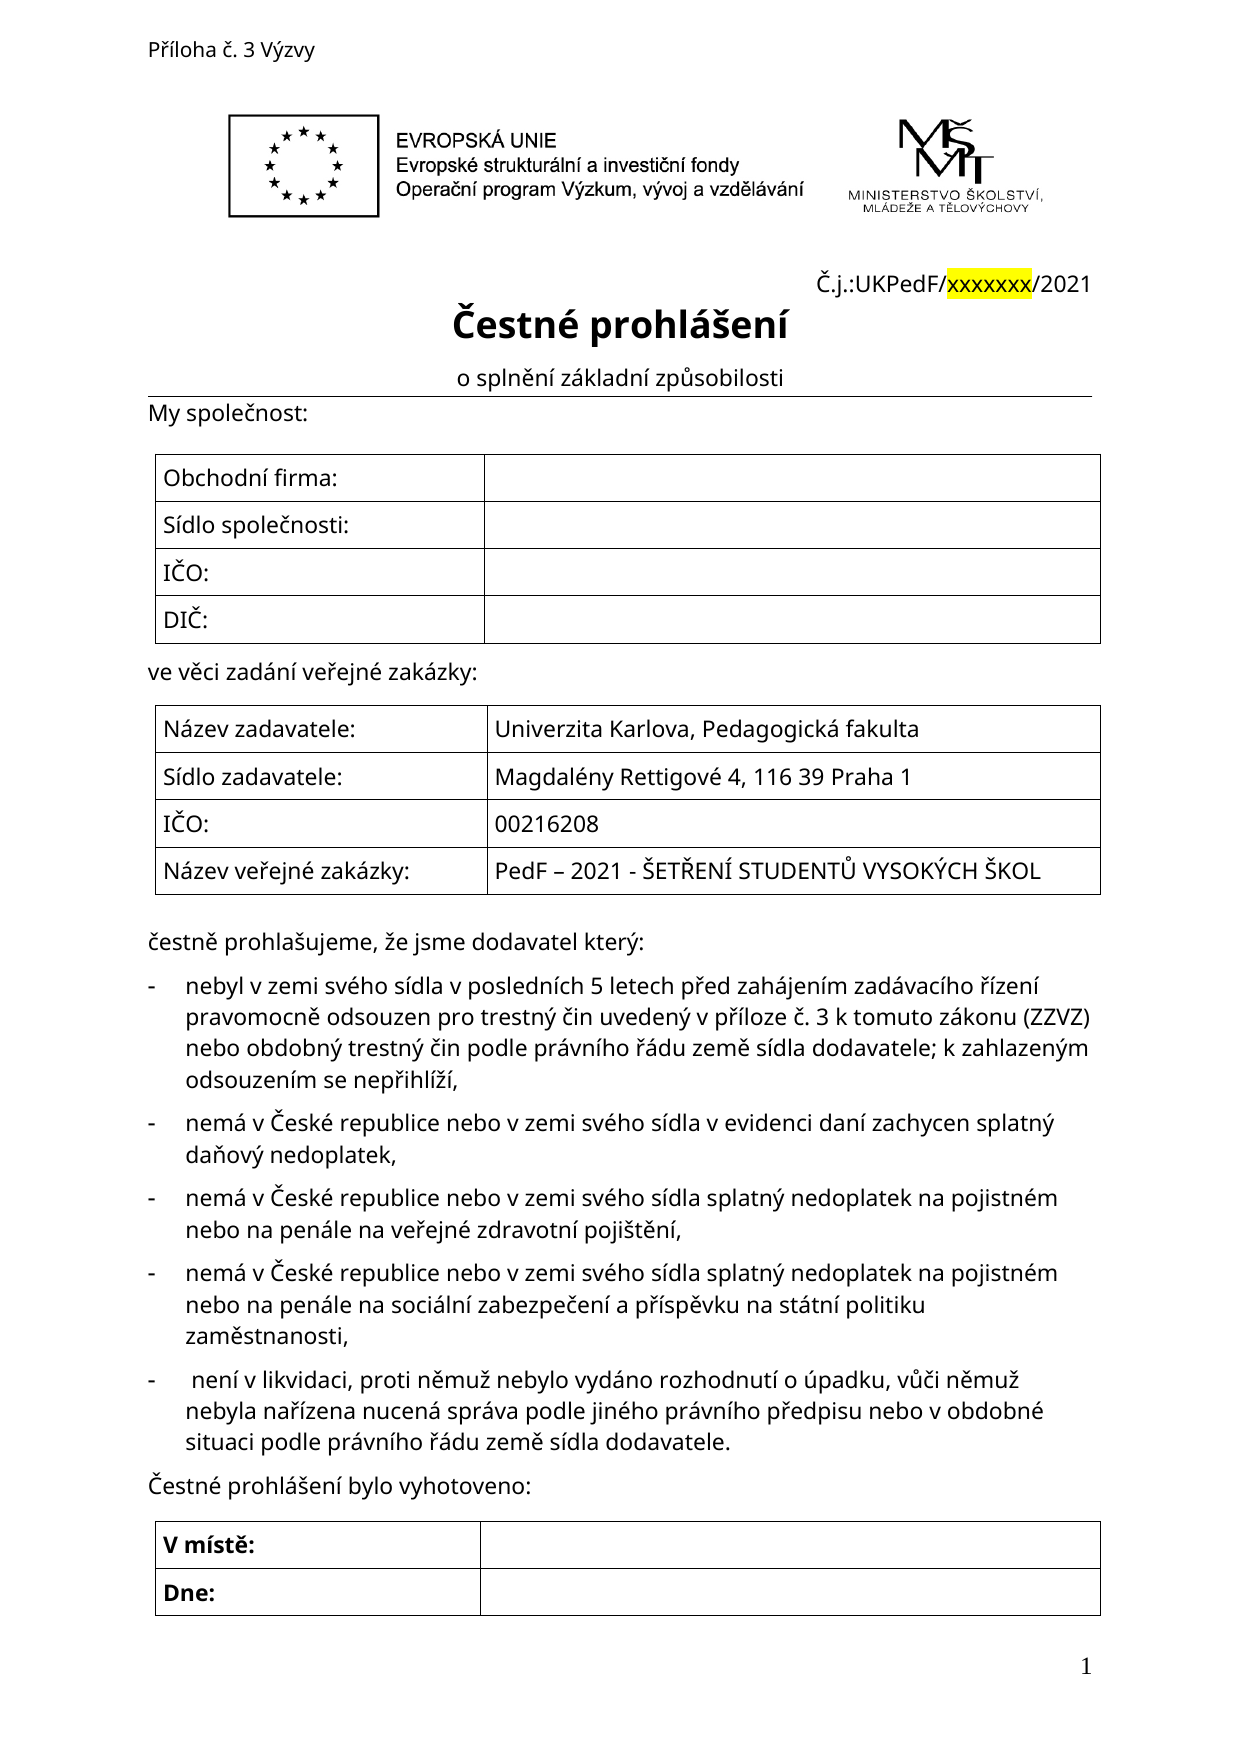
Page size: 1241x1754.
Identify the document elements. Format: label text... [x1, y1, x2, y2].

list nebyl v zemi svého sídla v posledních 5 letech před zahájením zadávacího řízení pravomocně odsouzen pro trestný čin uvedený v příloze č. 3 k tomuto zákonu (ZZVZ) nebo obdobný trestný čin podle právního řádu země sídla dodavatele; k zahlazeným odsouzením se nepřihlíží, [148, 970, 1092, 1095]
list nemá v České republice nebo v zemi svého sídla splatný nedoplatek na pojistném nebo na penále na sociální zabezpečení a příspěvku na státní politiku zaměstnanosti, [148, 1257, 1092, 1351]
table_cell IČO: [156, 549, 484, 595]
text čestně prohlašujeme, že jsme dodavatel který: [148, 926, 1092, 957]
table_cell DIČ: [156, 596, 484, 643]
table_cell Sídlo zadavatele: [156, 753, 487, 799]
table_cell Název veřejné zakázky: [156, 848, 487, 894]
table_cell IČO: [156, 800, 487, 847]
table_header Název zadavatele: [156, 706, 487, 752]
list není v likvidaci, proti němuž nebylo vydáno rozhodnutí o úpadku, vůči němuž nebyla nařízena nucená správa podle jiného právního předpisu nebo v obdobné situaci podle právního řádu země sídla dodavatele. [148, 1364, 1092, 1457]
table_cell Sídlo společnosti: [156, 502, 484, 548]
picture [177, 63, 1093, 268]
table_header [481, 1522, 1100, 1568]
table_cell [481, 1569, 1100, 1615]
table_header Obchodní firma: [156, 455, 484, 501]
table_cell [485, 596, 1100, 643]
text Čestné prohlášení bylo vyhotoveno: [148, 1470, 1092, 1501]
table_header Univerzita Karlova, Pedagogická fakulta [488, 706, 1100, 752]
list nemá v České republice nebo v zemi svého sídla v evidenci daní zachycen splatný daňový nedoplatek, [148, 1107, 1092, 1170]
table_header [485, 455, 1100, 501]
text ve věci zadání veřejné zakázky: [148, 656, 1092, 687]
table_cell [485, 549, 1100, 595]
table_cell [485, 502, 1100, 548]
table_header V místě: [156, 1522, 480, 1568]
table_cell PedF – 2021 - ŠETŘENÍ STUDENTŮ VYSOKÝCH ŠKOL [488, 848, 1100, 894]
text o splnění základní způsobilosti [148, 362, 1092, 396]
text My společnost: [148, 397, 1092, 428]
list nemá v České republice nebo v zemi svého sídla splatný nedoplatek na pojistném nebo na penále na veřejné zdravotní pojištění, [148, 1182, 1092, 1245]
table_cell 00216208 [488, 800, 1100, 847]
table_cell Dne: [156, 1569, 480, 1615]
text Čestné prohlášení [148, 299, 1092, 350]
table_cell Magdalény Rettigové 4, 116 39 Praha 1 [488, 753, 1100, 799]
